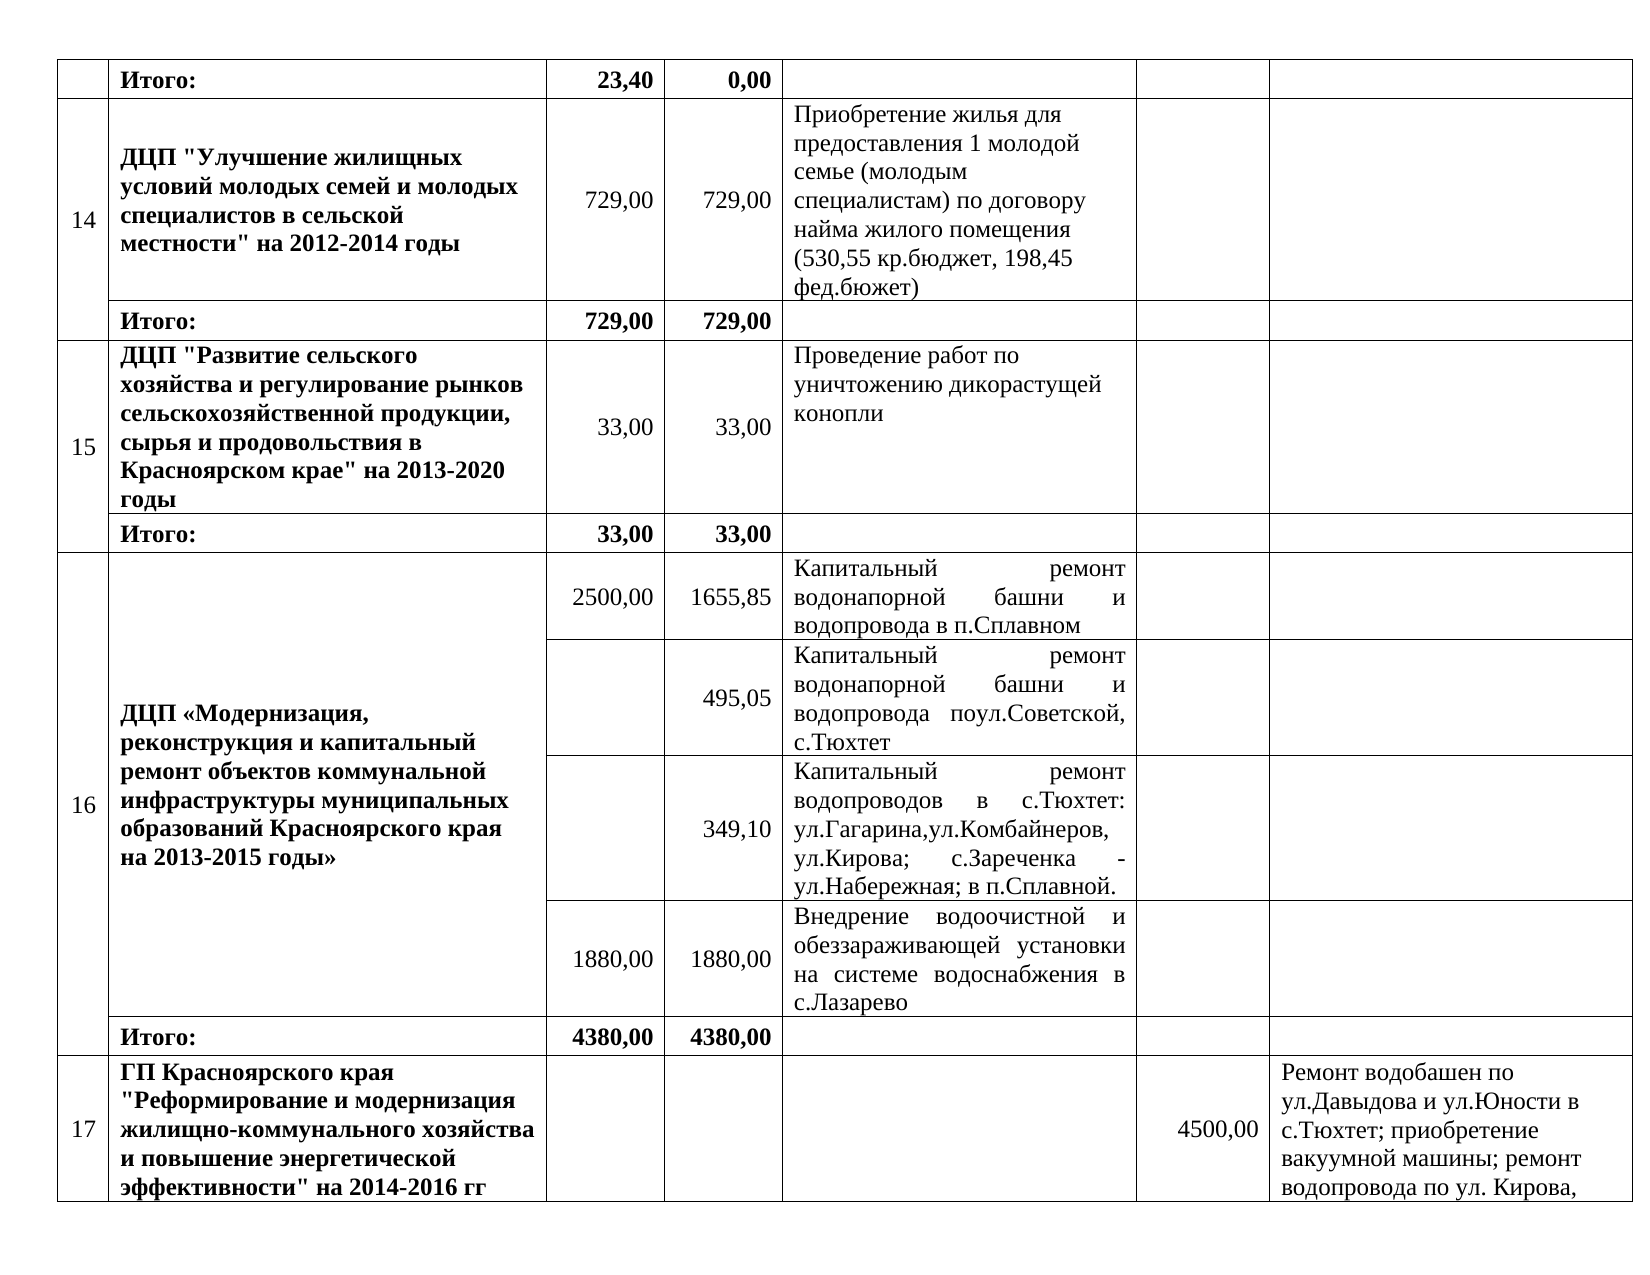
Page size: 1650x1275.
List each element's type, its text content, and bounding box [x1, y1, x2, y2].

table_cell [665, 1056, 782, 1201]
table_cell Капитальный ремонт водопроводов в с.Тюхтет: ул.Гагарина,ул.Комбайнеров, ул.Кирова; с.Зареченка - ул.Набережная; в п.Сплавной. [783, 756, 1136, 900]
table_cell [1137, 553, 1269, 639]
table_cell [547, 1056, 664, 1201]
table_cell [1137, 514, 1269, 552]
table_cell [1137, 60, 1269, 98]
table_cell [547, 640, 664, 755]
table_cell [1137, 301, 1269, 339]
table_cell [1137, 756, 1269, 900]
table_cell 729,00 [547, 99, 664, 300]
table_cell [1270, 553, 1632, 639]
table_cell [1270, 341, 1632, 513]
table_cell ДЦП "Улучшение жилищных условий молодых семей и молодых специалистов в сельской местности" на 2012-2014 годы [109, 99, 546, 300]
table_cell Проведение работ по уничтожению дикорастущей конопли [783, 341, 1136, 513]
table_cell [1270, 640, 1632, 755]
table_cell [1137, 901, 1269, 1016]
table_cell [1270, 514, 1632, 552]
table_cell Внедрение водоочистной и обеззараживающей установки на системе водоснабжения в с.Лазарево [783, 901, 1136, 1016]
table_cell Приобретение жилья для предоставления 1 молодой семье (молодым специалистам) по договору найма жилого помещения (530,55 кр.бюджет, 198,45 фед.бюжет) [783, 99, 1136, 300]
table_cell [1137, 1017, 1269, 1055]
table_cell 349,10 [665, 756, 782, 900]
table_cell 33,00 [665, 341, 782, 513]
table_cell 729,00 [547, 301, 664, 339]
table_cell Капитальный ремонт водонапорной башни и водопровода в п.Сплавном [783, 553, 1136, 639]
table_cell 0,00 [665, 60, 782, 98]
table_cell 4500,00 [1137, 1056, 1269, 1201]
table_cell Итого: [109, 301, 546, 339]
table_cell [1137, 341, 1269, 513]
table_cell [1270, 60, 1632, 98]
table_cell [547, 756, 664, 900]
table_cell 15 [58, 341, 108, 552]
table_cell ДЦП "Развитие сельского хозяйства и регулирование рынков сельскохозяйственной продукции, сырья и продовольствия в Красноярском крае" на 2013-2020 годы [109, 341, 546, 513]
table_cell 495,05 [665, 640, 782, 755]
table_cell [1270, 301, 1632, 339]
table_cell Итого: [109, 514, 546, 552]
table_cell 33,00 [665, 514, 782, 552]
table_cell [1270, 756, 1632, 900]
table_cell 33,00 [547, 514, 664, 552]
table_cell [783, 514, 1136, 552]
table_cell ДЦП «Модернизация, реконструкция и капитальный ремонт объектов коммунальной инфраструктуры муниципальных образований Красноярского края на 2013-2015 годы» [109, 553, 546, 1016]
table_cell [783, 1017, 1136, 1055]
table_cell 4380,00 [665, 1017, 782, 1055]
table_cell 1880,00 [547, 901, 664, 1016]
table_cell [1270, 1017, 1632, 1055]
table_cell 2500,00 [547, 553, 664, 639]
table_cell 33,00 [547, 341, 664, 513]
table_cell Итого: [109, 60, 546, 98]
table_cell 729,00 [665, 99, 782, 300]
table_cell 16 [58, 553, 108, 1055]
table_cell 1880,00 [665, 901, 782, 1016]
table_cell 23,40 [547, 60, 664, 98]
table_cell 17 [58, 1056, 108, 1201]
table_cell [109, 1056, 546, 1201]
table_cell [1270, 99, 1632, 300]
table_cell [1137, 99, 1269, 300]
table_cell Капитальный ремонт водонапорной башни и водопровода поул.Советской, с.Тюхтет [783, 640, 1136, 755]
table_cell 14 [58, 99, 108, 339]
table_cell [783, 60, 1136, 98]
table_cell 4380,00 [547, 1017, 664, 1055]
table_cell [1270, 901, 1632, 1016]
table_cell Итого: [109, 1017, 546, 1055]
table_cell [783, 1056, 1136, 1201]
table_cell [1270, 1056, 1632, 1201]
table_cell 1655,85 [665, 553, 782, 639]
table_cell 13 [58, 60, 108, 98]
table_cell 729,00 [665, 301, 782, 339]
table_cell [1137, 640, 1269, 755]
table_cell [783, 301, 1136, 339]
